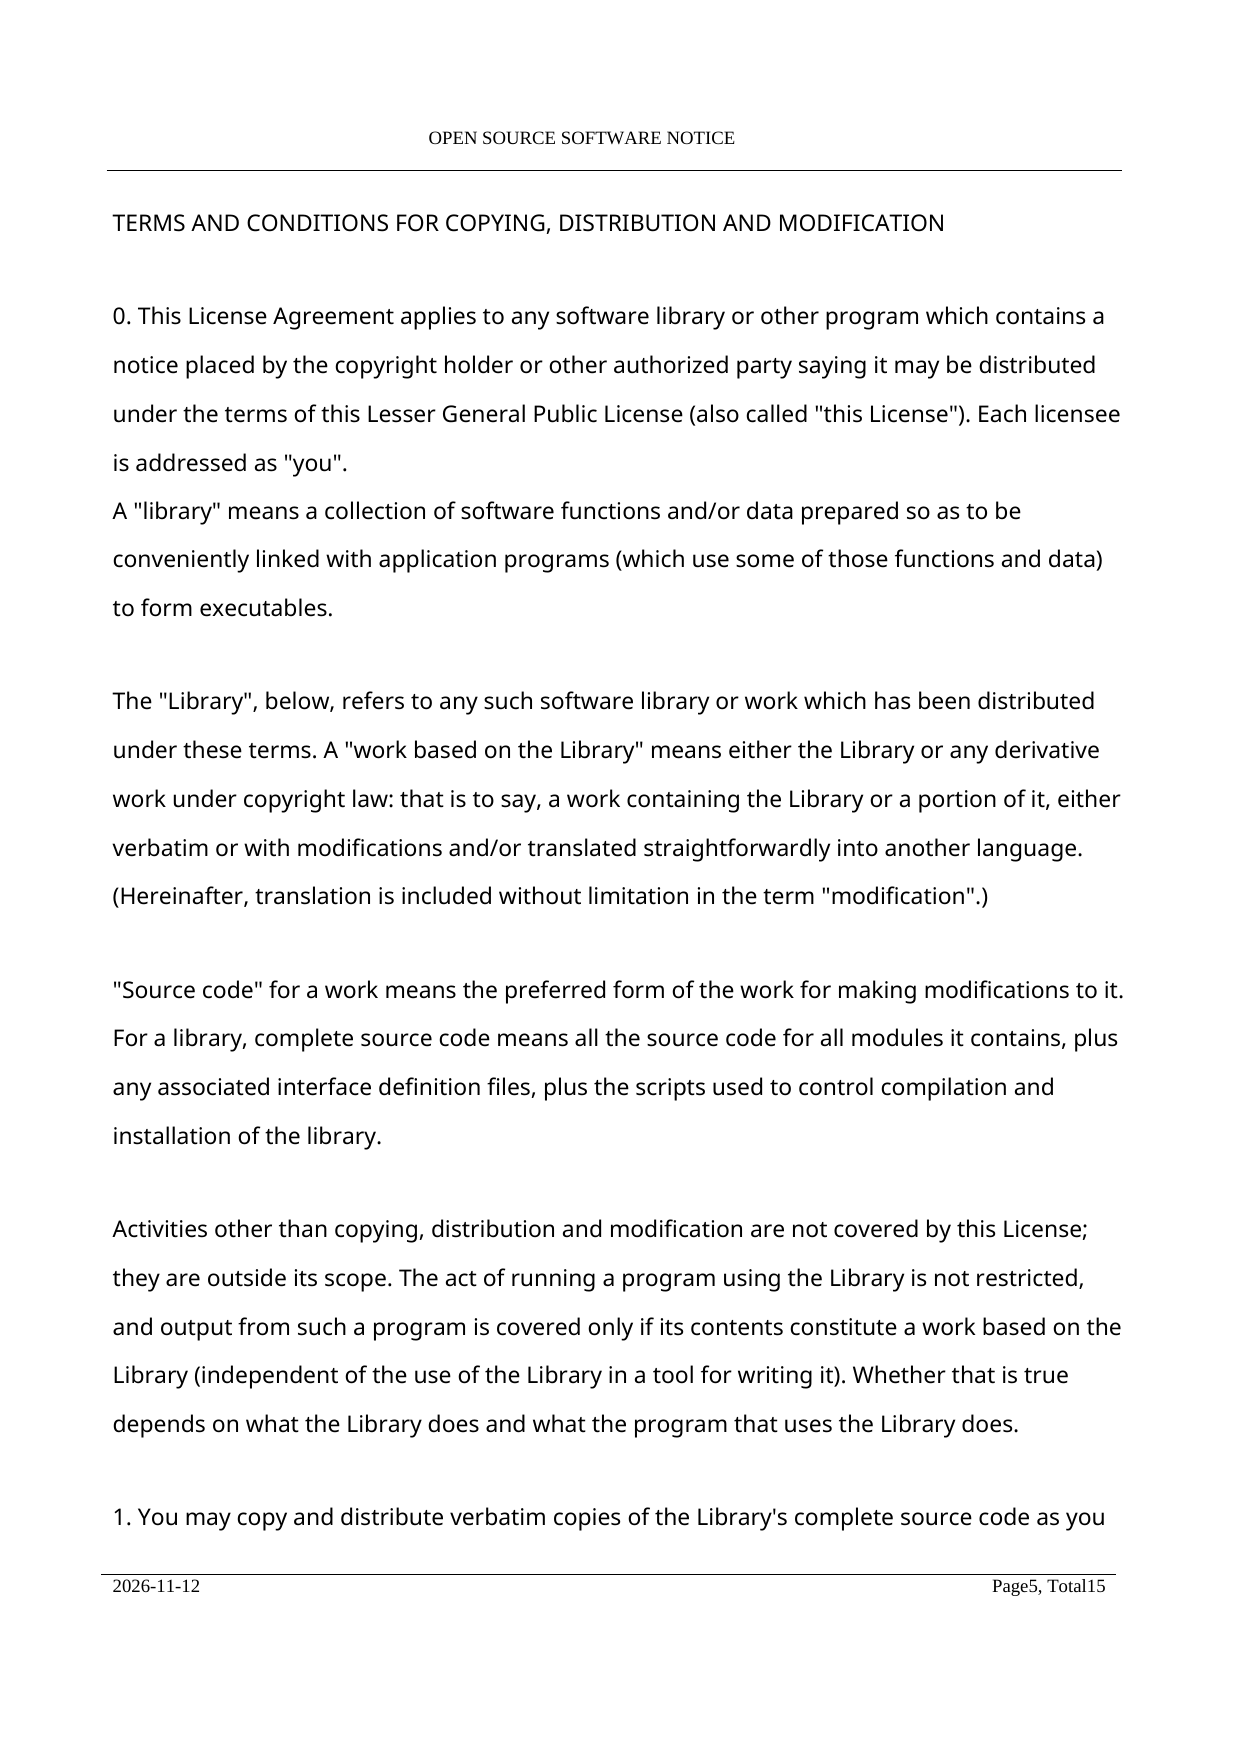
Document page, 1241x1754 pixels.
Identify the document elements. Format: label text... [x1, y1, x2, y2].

text The "Library", below, refers to any such software library or work which has been distributed under these terms. A "work based on the Library" means either the Library or any derivative work under copyright law: that is to say, a work containing the Library or a portion of it, either verbatim or with modifications and/or translated straightforwardly into another language. (Hereinafter, translation is included without limitation in the term "modification".) [112, 685, 1128, 912]
text A "library" means a collection of software functions and/or data prepared so as to be conveniently linked with application programs (which use some of those functions and data) to form executables. [112, 494, 1128, 624]
text TERMS AND CONDITIONS FOR COPYING, DISTRIBUTION AND MODIFICATION [112, 206, 1128, 239]
text Activities other than copying, distribution and modification are not covered by this License; they are outside its scope. The act of running a program using the Library is not restricted, and output from such a program is covered only if its contents constitute a work based on the Library (independent of the use of the Library in a tool for writing it). Whether that is true depends on what the Library does and what the program that uses the Library does. [112, 1212, 1128, 1440]
text "Source code" for a work means the preferred form of the work for making modifications to it. For a library, complete source code means all the source code for all modules it contains, plus any associated interface definition files, plus the scripts used to control compilation and installation of the library. [112, 973, 1128, 1152]
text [112, 1501, 1128, 1533]
text 0. This License Agreement applies to any software library or other program which contains a notice placed by the copyright holder or other authorized party saying it may be distributed under the terms of this Lesser General Public License (also called "this License"). Each licensee is addressed as "you". [112, 299, 1128, 478]
